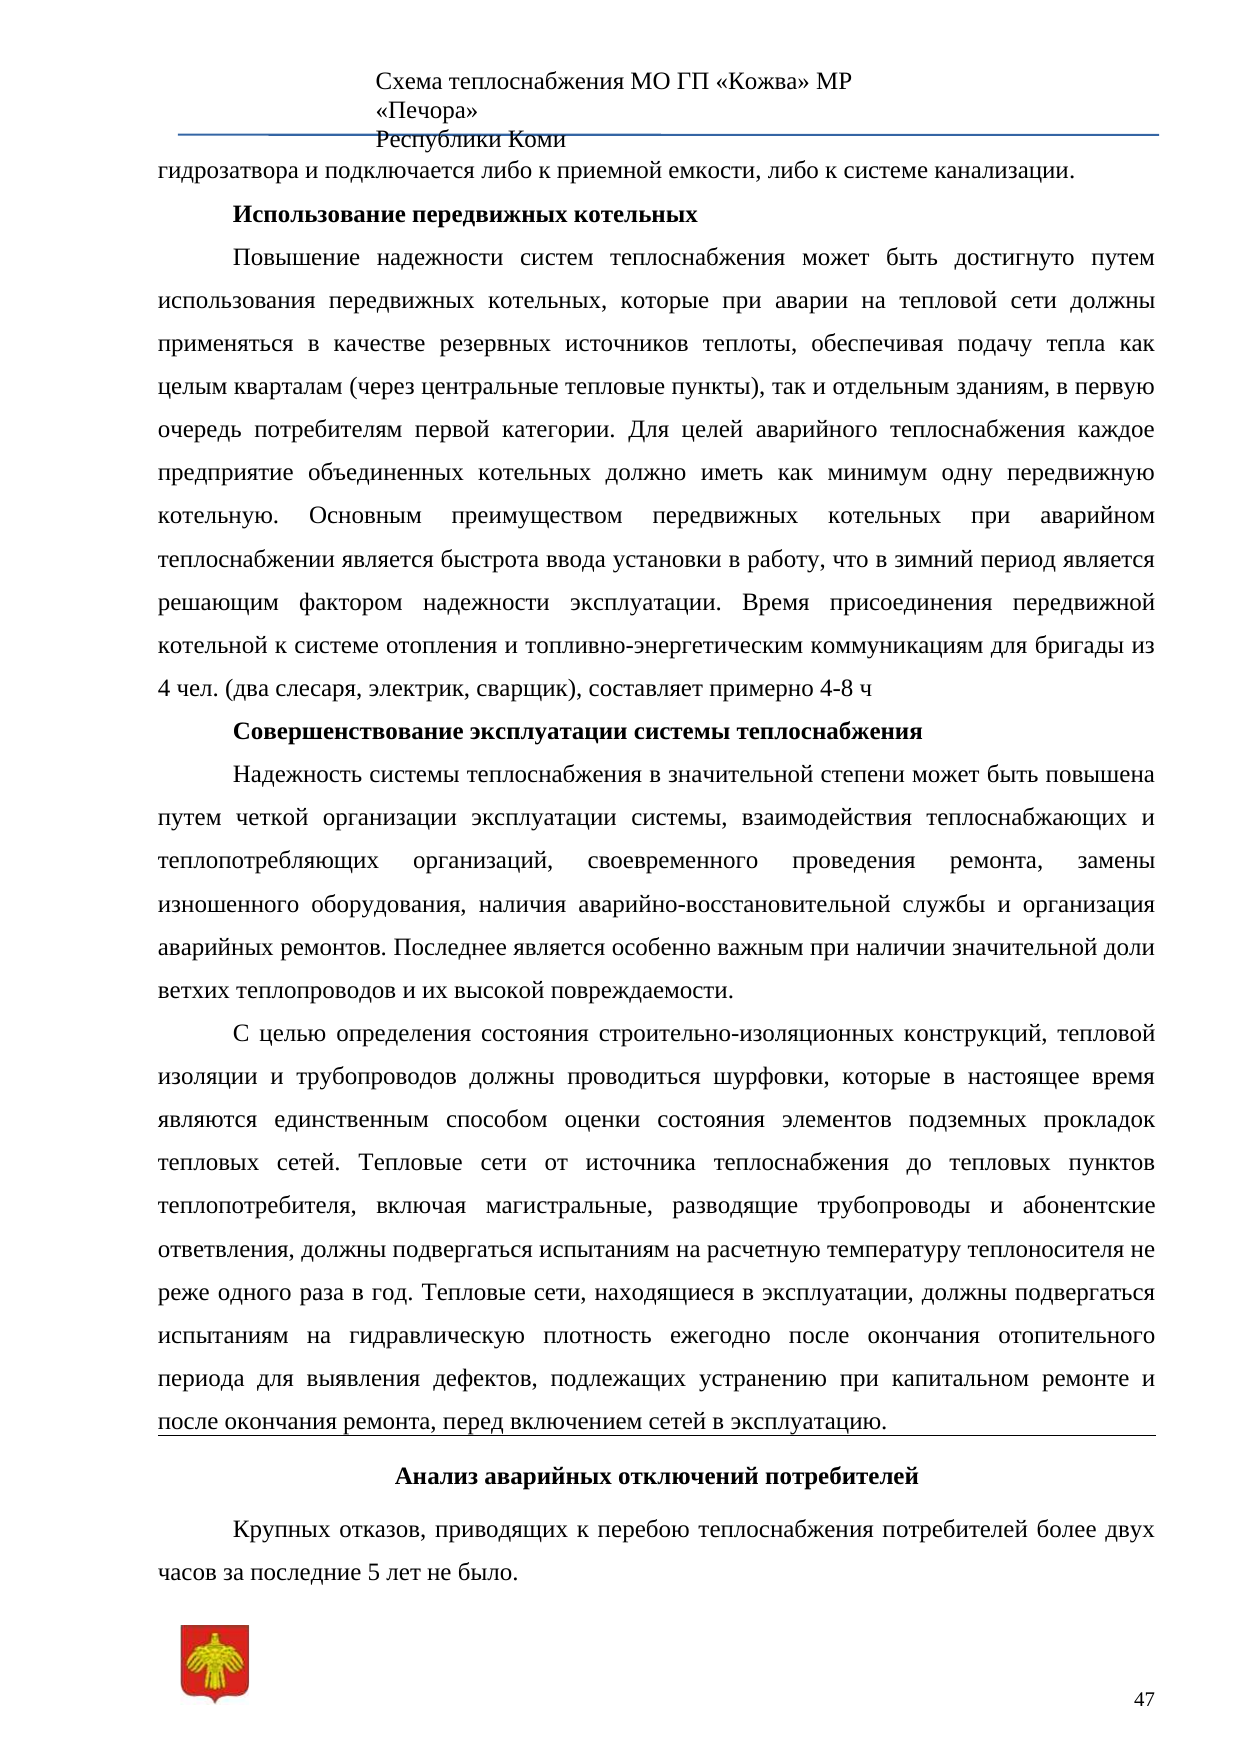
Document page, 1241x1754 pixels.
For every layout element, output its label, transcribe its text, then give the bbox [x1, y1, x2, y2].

text Надежность системы теплоснабжения в значительной степени может быть повышена путем четкой организации эксплуатации системы, взаимодействия теплоснабжающих и теплопотребляющих организаций, своевременного проведения ремонта, замены изношенного оборудования, наличия аварийно-восстановительной службы и организация аварийных ремонтов. Последнее является особенно важным при наличии значительной доли ветхих теплопроводов и их высокой повреждаемости. [158, 759, 1156, 1004]
text С целью определения состояния строительно-изоляционных конструкций, тепловой изоляции и трубопроводов должны проводиться шурфовки, которые в настоящее время являются единственным способом оценки состояния элементов подземных прокладок тепловых сетей. Тепловые сети от источника теплоснабжения до тепловых пунктов теплопотребителя, включая магистральные, разводящие трубопроводы и абонентские ответвления, должны подвергаться испытаниям на расчетную температуру теплоносителя не реже одного раза в год. Тепловые сети, находящиеся в эксплуатации, должны подвергаться испытаниям на гидравлическую плотность ежегодно после окончания отопительного периода для выявления дефектов, подлежащих устранению при капитальном ремонте и после окончания ремонта, перед включением сетей в эксплуатацию. [158, 1018, 1156, 1435]
text Повышение надежности систем теплоснабжения может быть достигнуто путем использования передвижных котельных, которые при аварии на тепловой сети должны применяться в качестве резервных источников теплоты, обеспечивая подачу тепла как целым кварталам (через центральные тепловые пункты), так и отдельным зданиям, в первую очередь потребителям первой категории. Для целей аварийного теплоснабжения каждое предприятие объединенных котельных должно иметь как минимум одну передвижную котельную. Основным преимуществом передвижных котельных при аварийном теплоснабжении является быстрота ввода установки в работу, что в зимний период является решающим фактором надежности эксплуатации. Время присоединения передвижной котельной к системе отопления и топливно-энергетическим коммуникациям для бригады из 4 чел. (два слесаря, электрик, сварщик), составляет примерно 4-8 ч [158, 242, 1156, 702]
text Анализ аварийных отключений потребителей [158, 1461, 1156, 1489]
text Крупных отказов, приводящих к перебою теплоснабжения потребителей более двух часов за последние 5 лет не было. [158, 1514, 1156, 1586]
text Использование передвижных котельных [158, 199, 1156, 227]
picture [180, 1625, 250, 1705]
text Совершенствование эксплуатации системы теплоснабжения [158, 716, 1156, 745]
